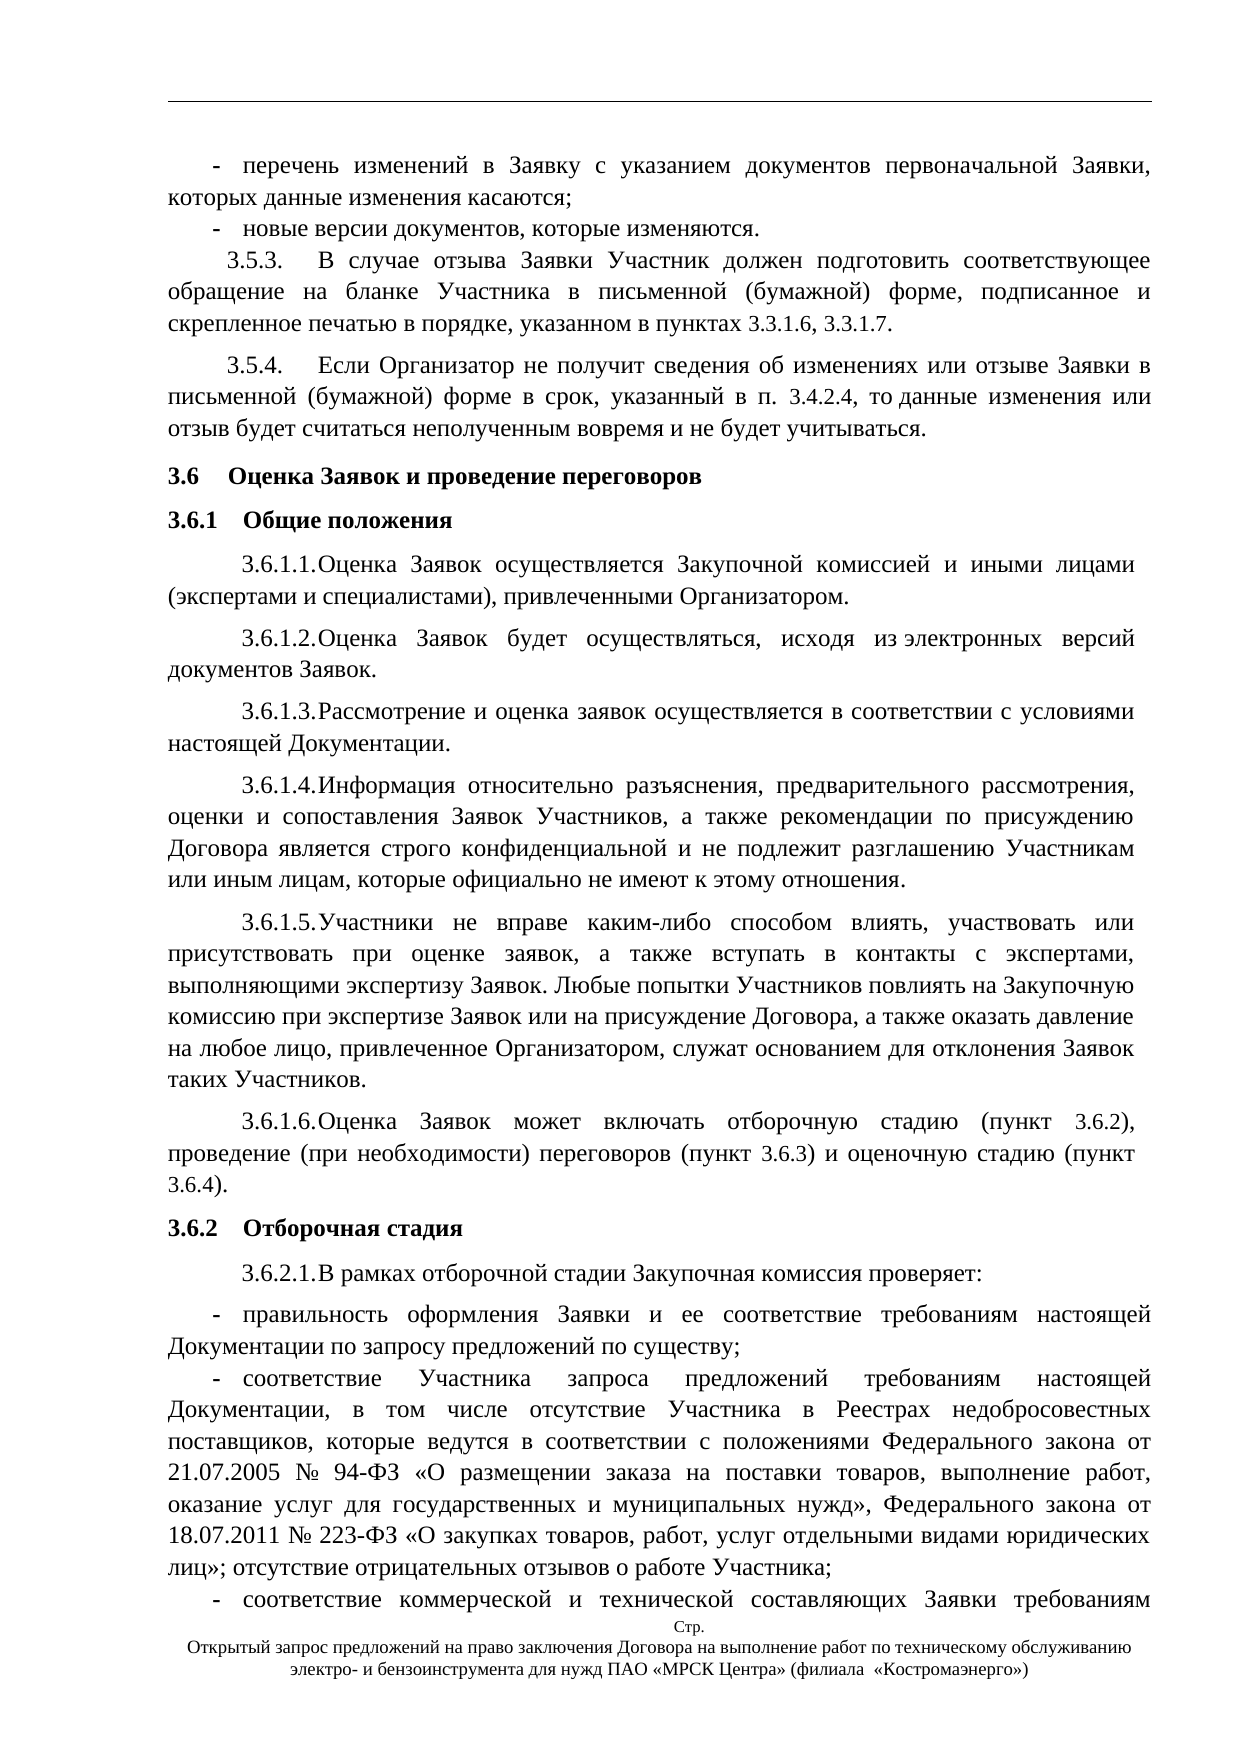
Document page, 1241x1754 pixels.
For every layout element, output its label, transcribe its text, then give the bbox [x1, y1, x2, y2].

list Рассмотрение и оценка заявок осуществляется в соответствии с условиями настоящей Документации. [168, 696, 1135, 757]
list Если Организатор не получит сведения об изменениях или отзыве Заявки в письменной (бумажной) форме в срок, указанный в п. 3.4.2.4, то данные изменения или отзыв будет считаться неполученным вовремя и не будет учитываться. [168, 350, 1152, 442]
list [168, 1584, 1152, 1612]
subtitle Общие положения [168, 505, 1152, 534]
list Информация относительно разъяснения, предварительного рассмотрения, оценки и сопоставления Заявок Участников, а также рекомендации по присуждению Договора является строго конфиденциальной и не подлежит разглашению Участникам или иным лицам, которые официально не имеют к этому отношения. [168, 770, 1135, 893]
list новые версии документов, которые изменяются. [168, 213, 1152, 242]
list Оценка Заявок осуществляется Закупочной комиссией и иными лицами (экспертами и специалистами), привлеченными Организатором. [168, 549, 1135, 609]
list Оценка Заявок будет осуществляться, исходя из электронных версий документов Заявок. [168, 623, 1135, 683]
subtitle Оценка Заявок и проведение переговоров [168, 461, 1152, 490]
list правильность оформления Заявки и ее соответствие требованиям настоящей Документации по запросу предложений по существу; [168, 1299, 1152, 1360]
list В рамках отборочной стадии Закупочная комиссия проверяет: [168, 1258, 1135, 1286]
list перечень изменений в Заявку с указанием документов первоначальной Заявки, которых данные изменения касаются; [168, 150, 1152, 210]
subtitle Отборочная стадия [168, 1213, 1152, 1242]
list В случае отзыва Заявки Участник должен подготовить соответствующее обращение на бланке Участника в письменной (бумажной) форме, подписанное и скрепленное печатью в порядке, указанном в пунктах 3.3.1.6, 3.3.1.7. [168, 245, 1152, 337]
list Участники не вправе каким-либо способом влиять, участвовать или присутствовать при оценке заявок, а также вступать в контакты с экспертами, выполняющими экспертизу Заявок. Любые попытки Участников повлиять на Закупочную комиссию при экспертизе Заявок или на присуждение Договора, а также оказать давление на любое лицо, привлеченное Организатором, служат основанием для отклонения Заявок таких Участников. [168, 907, 1135, 1093]
list соответствие Участника запроса предложений требованиям настоящей Документации, в том числе отсутствие Участника в Реестрах недобросовестных поставщиков, которые ведутся в соответствии с положениями Федерального закона от 21.07.2005 № 94-ФЗ «О размещении заказа на поставки товаров, выполнение работ, оказание услуг для государственных и муниципальных нужд», Федерального закона от 18.07.2011 № 223-ФЗ «О закупках товаров, работ, услуг отдельными видами юридических лиц»; отсутствие отрицательных отзывов о работе Участника; [168, 1363, 1152, 1581]
list Оценка Заявок может включать отборочную стадию (пункт 3.6.2), проведение (при необходимости) переговоров (пункт 3.6.3) и оценочную стадию (пункт 3.6.4). [168, 1106, 1135, 1198]
